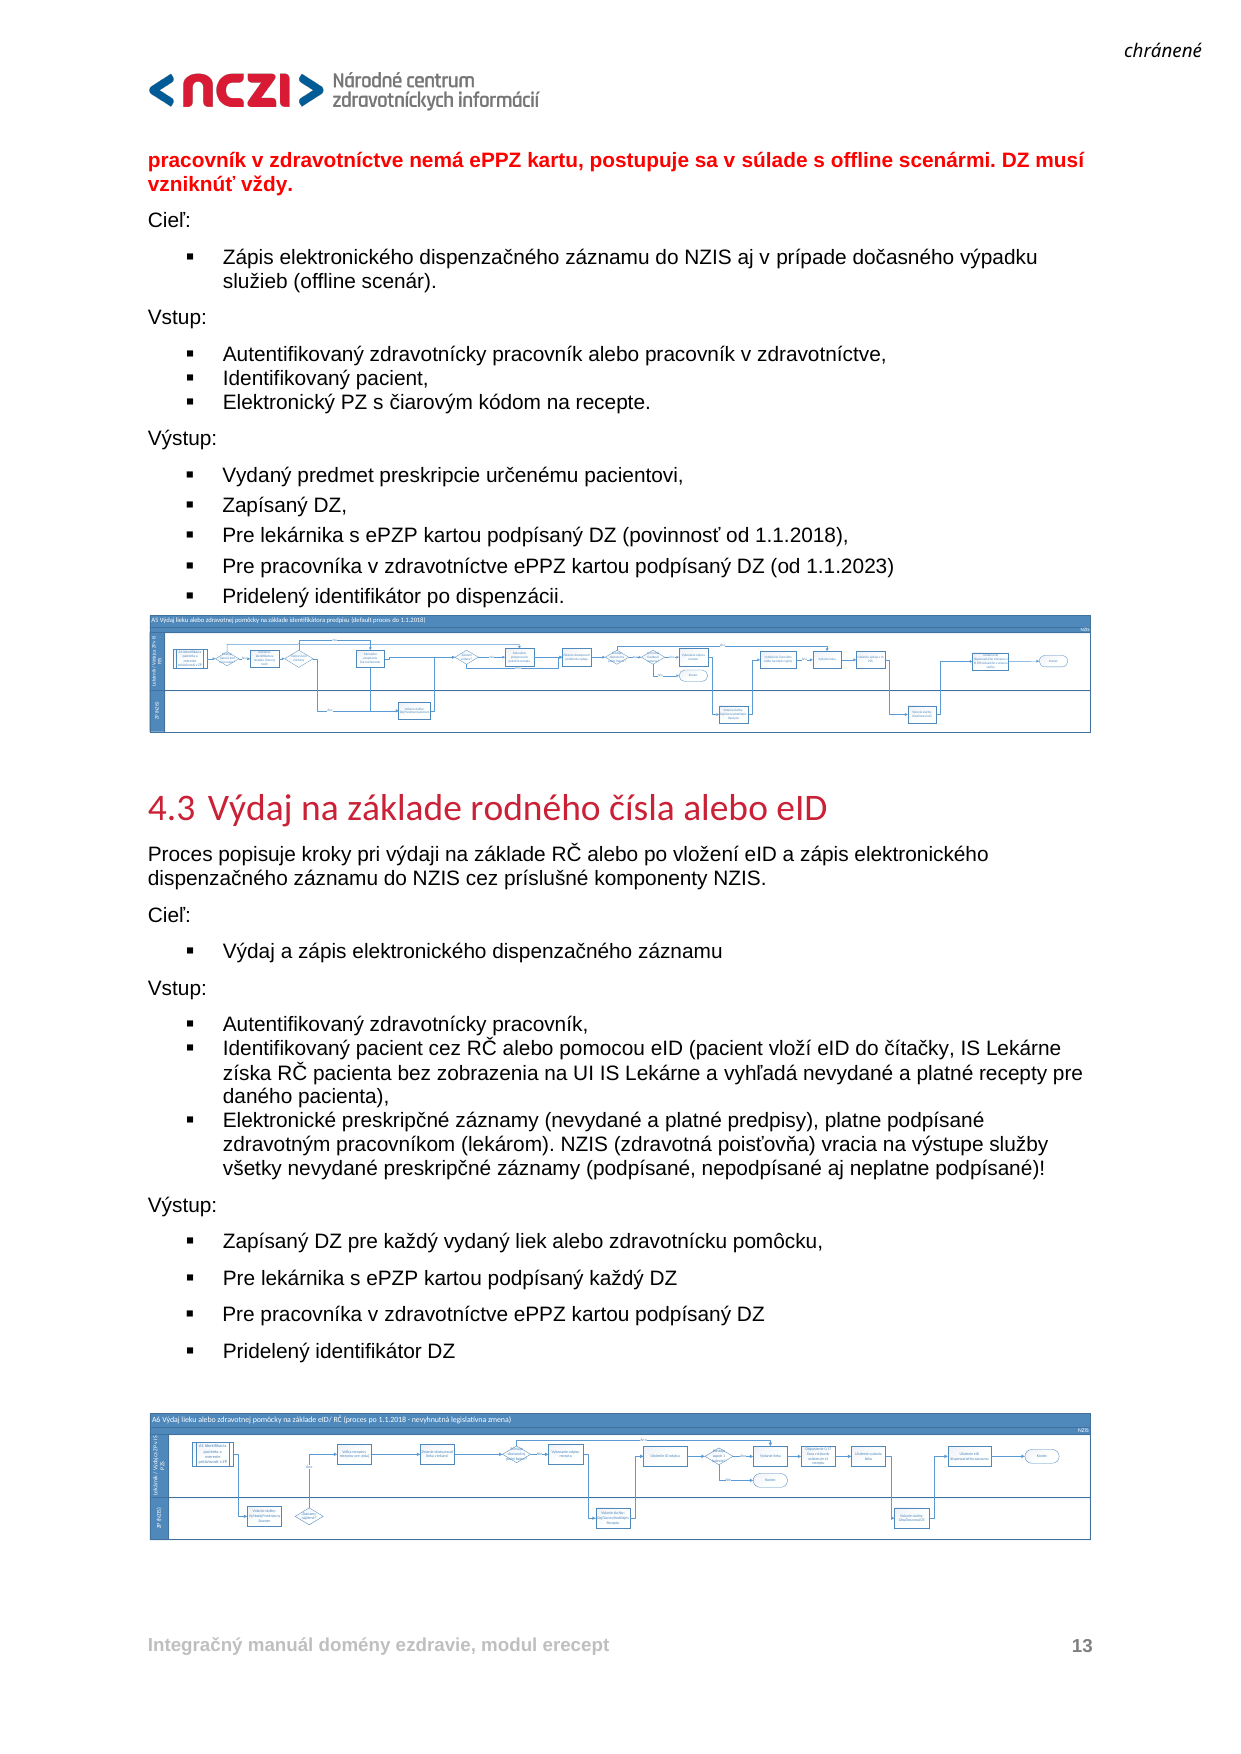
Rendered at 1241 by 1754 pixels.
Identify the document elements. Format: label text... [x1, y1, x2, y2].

text Výstup: [148, 426, 1093, 450]
text Vstup: [148, 305, 1093, 329]
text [148, 148, 1093, 196]
table_cell Poznamka [704, 1447, 733, 1465]
list Zapísaný DZ, [185, 493, 1093, 517]
list Pre pracovníka v zdravotníctve ePPZ kartou podpísaný DZ [185, 1302, 1093, 1326]
list Elektronické preskripčné záznamy (nevydané a platné predpisy), platne podpísané zdravotným pracovníkom (lekárom). NZIS (zdravotná poisťovňa) vracia na výstupe služby všetky nevydané preskripčné záznamy (podpísané, nepodpísané aj neplatne podpísané)! [185, 1108, 1093, 1180]
list Pre lekárnika s ePZP kartou podpísaný každý DZ [185, 1266, 1093, 1290]
picture [137, 58, 552, 124]
text Cieľ: [148, 903, 1093, 927]
text Výdaj na základe rodného čísla alebo eID [148, 784, 1093, 830]
table_cell Poznamka [502, 1445, 531, 1463]
list Identifikovaný pacient, [185, 366, 1093, 389]
list Autentifikovaný zdravotnícky pracovník, [185, 1012, 1093, 1036]
list Pre pracovníka v zdravotníctve ePPZ kartou podpísaný DZ (od 1.1.2023) [185, 553, 1093, 578]
list Autentifikovaný zdravotnícky pracovník alebo pracovník v zdravotníctve, [185, 341, 1093, 366]
list Výdaj a zápis elektronického dispenzačného záznamu [185, 939, 1093, 963]
list Identifikovaný pacient cez RČ alebo pomocou eID (pacient vloží eID do čítačky, IS Lekárne získa RČ pacienta bez zobrazenia na UI IS Lekárne a vyhľadá nevydané a platné recepty pre daného pacienta), [185, 1036, 1093, 1108]
list Pre lekárnika s ePZP kartou podpísaný DZ (povinnosť od 1.1.2018), [185, 523, 1093, 547]
text Cieľ: [148, 208, 1093, 232]
list Pridelený identifikátor po dispenzácii. [185, 584, 1093, 608]
list Zápis elektronického dispenzačného záznamu do NZIS aj v prípade dočasného výpadku služieb (offline scenár). [185, 244, 1093, 292]
text Výstup: [148, 1193, 1093, 1217]
text Vstup: [148, 976, 1093, 1000]
list Elektronický PZ s čiarovým kódom na recepte. [185, 389, 1093, 414]
list Pridelený identifikátor DZ [185, 1339, 1093, 1363]
list Vydaný predmet preskripcie určenému pacientovi, [185, 463, 1093, 487]
list Zapísaný DZ pre každý vydaný liek alebo zdravotnícku pomôcku, [185, 1229, 1093, 1253]
text Proces popisuje kroky pri výdaji na základe RČ alebo po vložení eID a zápis elektronického dispenzačného záznamu do NZIS cez príslušné komponenty NZIS. [148, 842, 1093, 890]
